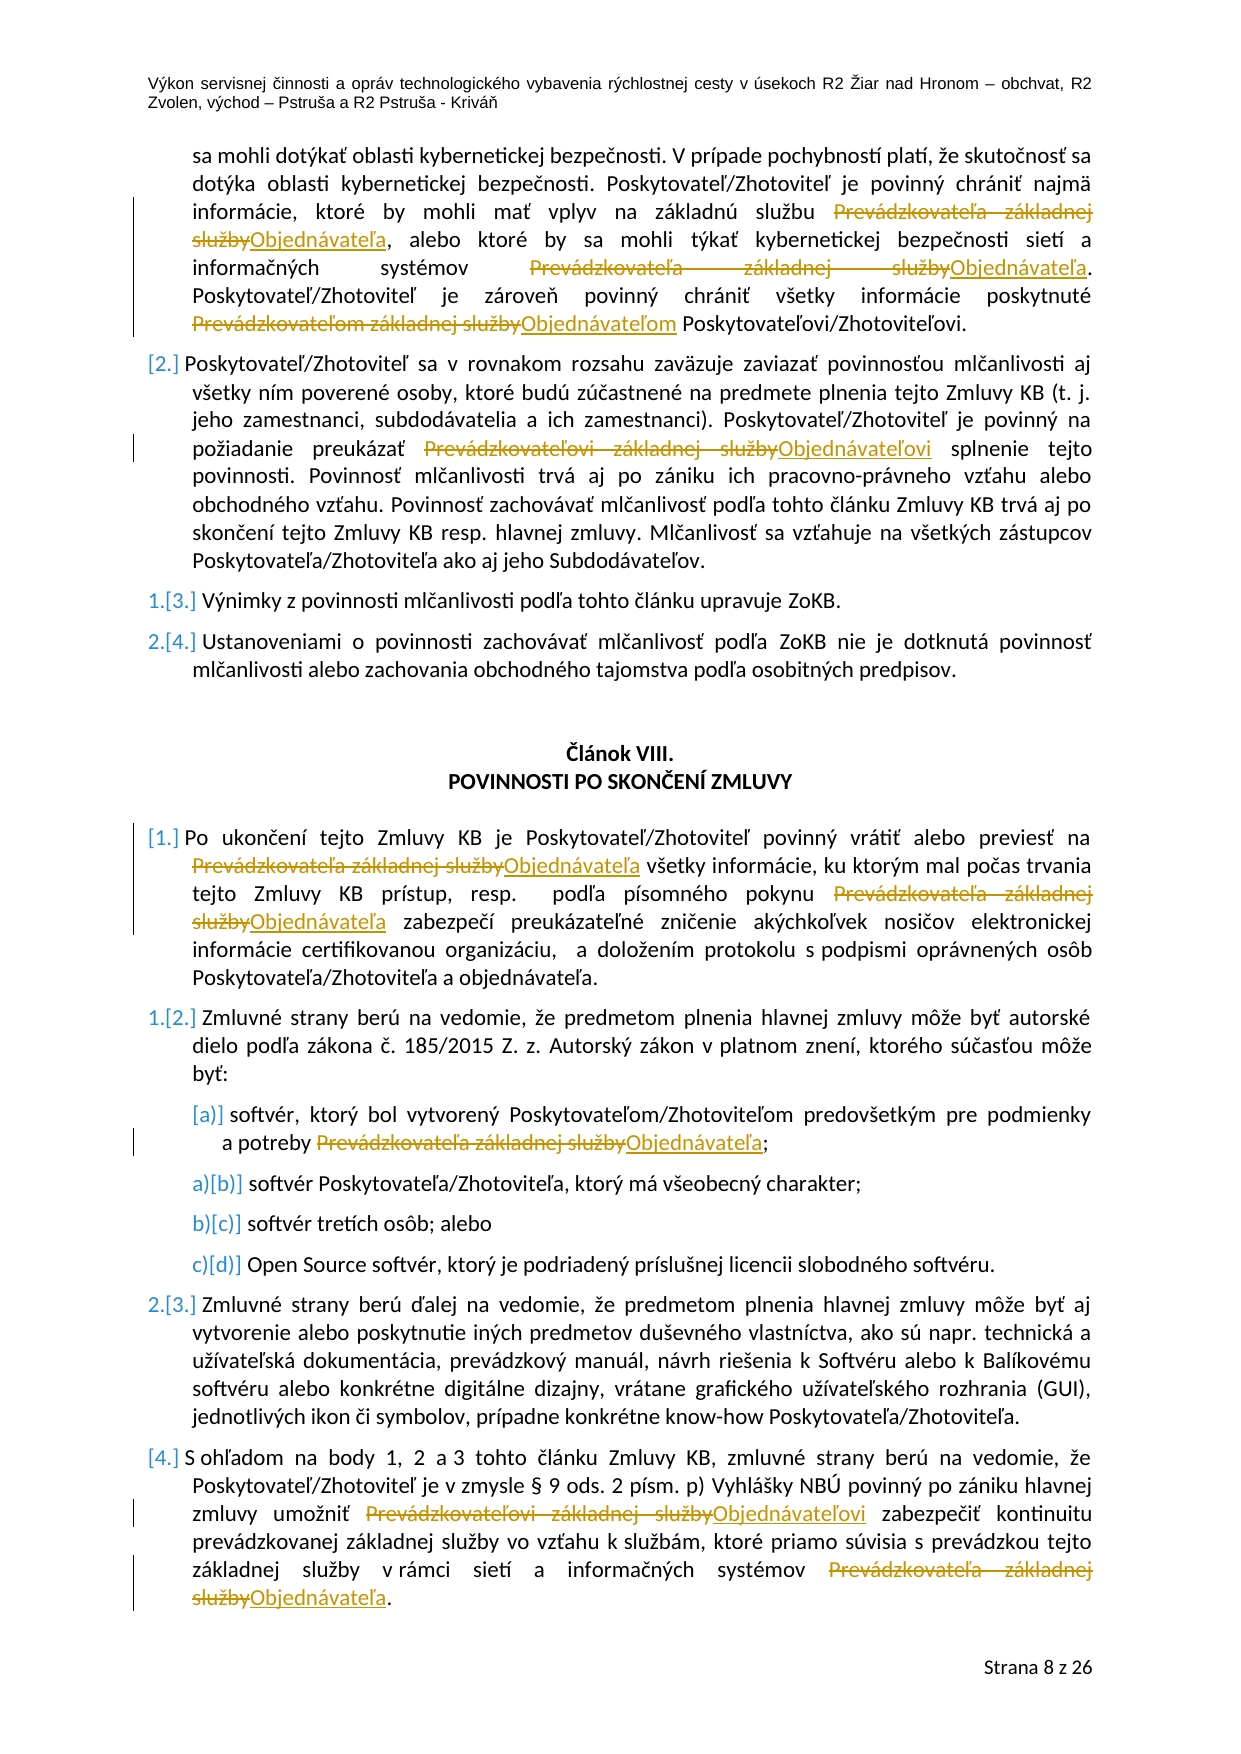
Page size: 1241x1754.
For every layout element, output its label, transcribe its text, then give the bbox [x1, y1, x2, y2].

list Po ukončení tejto Zmluvy KB je Poskytovateľ/Zhotoviteľ povinný vrátiť alebo previesť na všetky informácie, ku ktorým mal počas trvania tejto Zmluvy KB prístup, resp. podľa písomného pokynu zabezpečí preukázateľné zničenie akýchkoľvek nosičov elektronickej informácie certifikovanou organizáciu, a doložením protokolu s podpismi oprávnených osôb Poskytovateľa/Zhotoviteľa a objednávateľa. [148, 823, 1092, 991]
list Zmluvné strany berú na vedomie, že predmetom plnenia hlavnej zmluvy môže byť autorské dielo podľa zákona č. 185/2015 Z. z. Autorský zákon v platnom znení, ktorého súčasťou môže byť: [148, 1003, 1092, 1088]
list softvér Poskytovateľa/Zhotoviteľa, ktorý má všeobecný charakter; [192, 1169, 1092, 1197]
list Open Source softvér, ktorý je podriadený príslušnej licencii slobodného softvéru. [192, 1250, 1092, 1278]
list S ohľadom na body 1, 2 a 3 tohto článku Zmluvy KB, zmluvné strany berú na vedomie, že Poskytovateľ/Zhotoviteľ je v zmysle § 9 ods. 2 písm. p) Vyhlášky NBÚ povinný po zániku hlavnej zmluvy umožniť zabezpečiť kontinuitu prevádzkovanej základnej služby vo vzťahu k službám, ktoré priamo súvisia s prevádzkou tejto základnej služby v rámci sietí a informačných systémov . [148, 1443, 1092, 1611]
list Poskytovateľ/Zhotoviteľ sa v rovnakom rozsahu zaväzuje zaviazať povinnosťou mlčanlivosti aj všetky ním poverené osoby, ktoré budú zúčastnené na predmete plnenia tejto Zmluvy KB (t. j. jeho zamestnanci, subdodávatelia a ich zamestnanci). Poskytovateľ/Zhotoviteľ je povinný na požiadanie preukázať splnenie tejto povinnosti. Povinnosť mlčanlivosti trvá aj po zániku ich pracovno-právneho vzťahu alebo obchodného vzťahu. Povinnosť zachovávať mlčanlivosť podľa tohto článku Zmluvy KB trvá aj po skončení tejto Zmluvy KB resp. hlavnej zmluvy. Mlčanlivosť sa vzťahuje na všetkých zástupcov Poskytovateľa/Zhotoviteľa ako aj jeho Subdodávateľov. [148, 349, 1092, 574]
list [148, 141, 1092, 337]
list Ustanoveniami o povinnosti zachovávať mlčanlivosť podľa ZoKB nie je dotknutá povinnosť mlčanlivosti alebo zachovania obchodného tajomstva podľa osobitných predpisov. [148, 627, 1092, 683]
text Povinnosti po skončení Zmluvy [148, 767, 1092, 795]
list Výnimky z povinnosti mlčanlivosti podľa tohto článku upravuje ZoKB. [148, 586, 1092, 614]
list Zmluvné strany berú ďalej na vedomie, že predmetom plnenia hlavnej zmluvy môže byť aj vytvorenie alebo poskytnutie iných predmetov duševného vlastníctva, ako sú napr. technická a užívateľská dokumentácia, prevádzkový manuál, návrh riešenia k Softvéru alebo k Balíkovému softvéru alebo konkrétne digitálne dizajny, vrátane grafického užívateľského rozhrania (GUI), jednotlivých ikon či symbolov, prípadne konkrétne know-how Poskytovateľa/Zhotoviteľa. [148, 1290, 1092, 1430]
list softvér tretích osôb; alebo [192, 1209, 1092, 1237]
text Článok VIII. [148, 739, 1092, 767]
list softvér, ktorý bol vytvorený Poskytovateľom/Zhotoviteľom predovšetkým pre podmienky a potreby ; [192, 1100, 1092, 1156]
